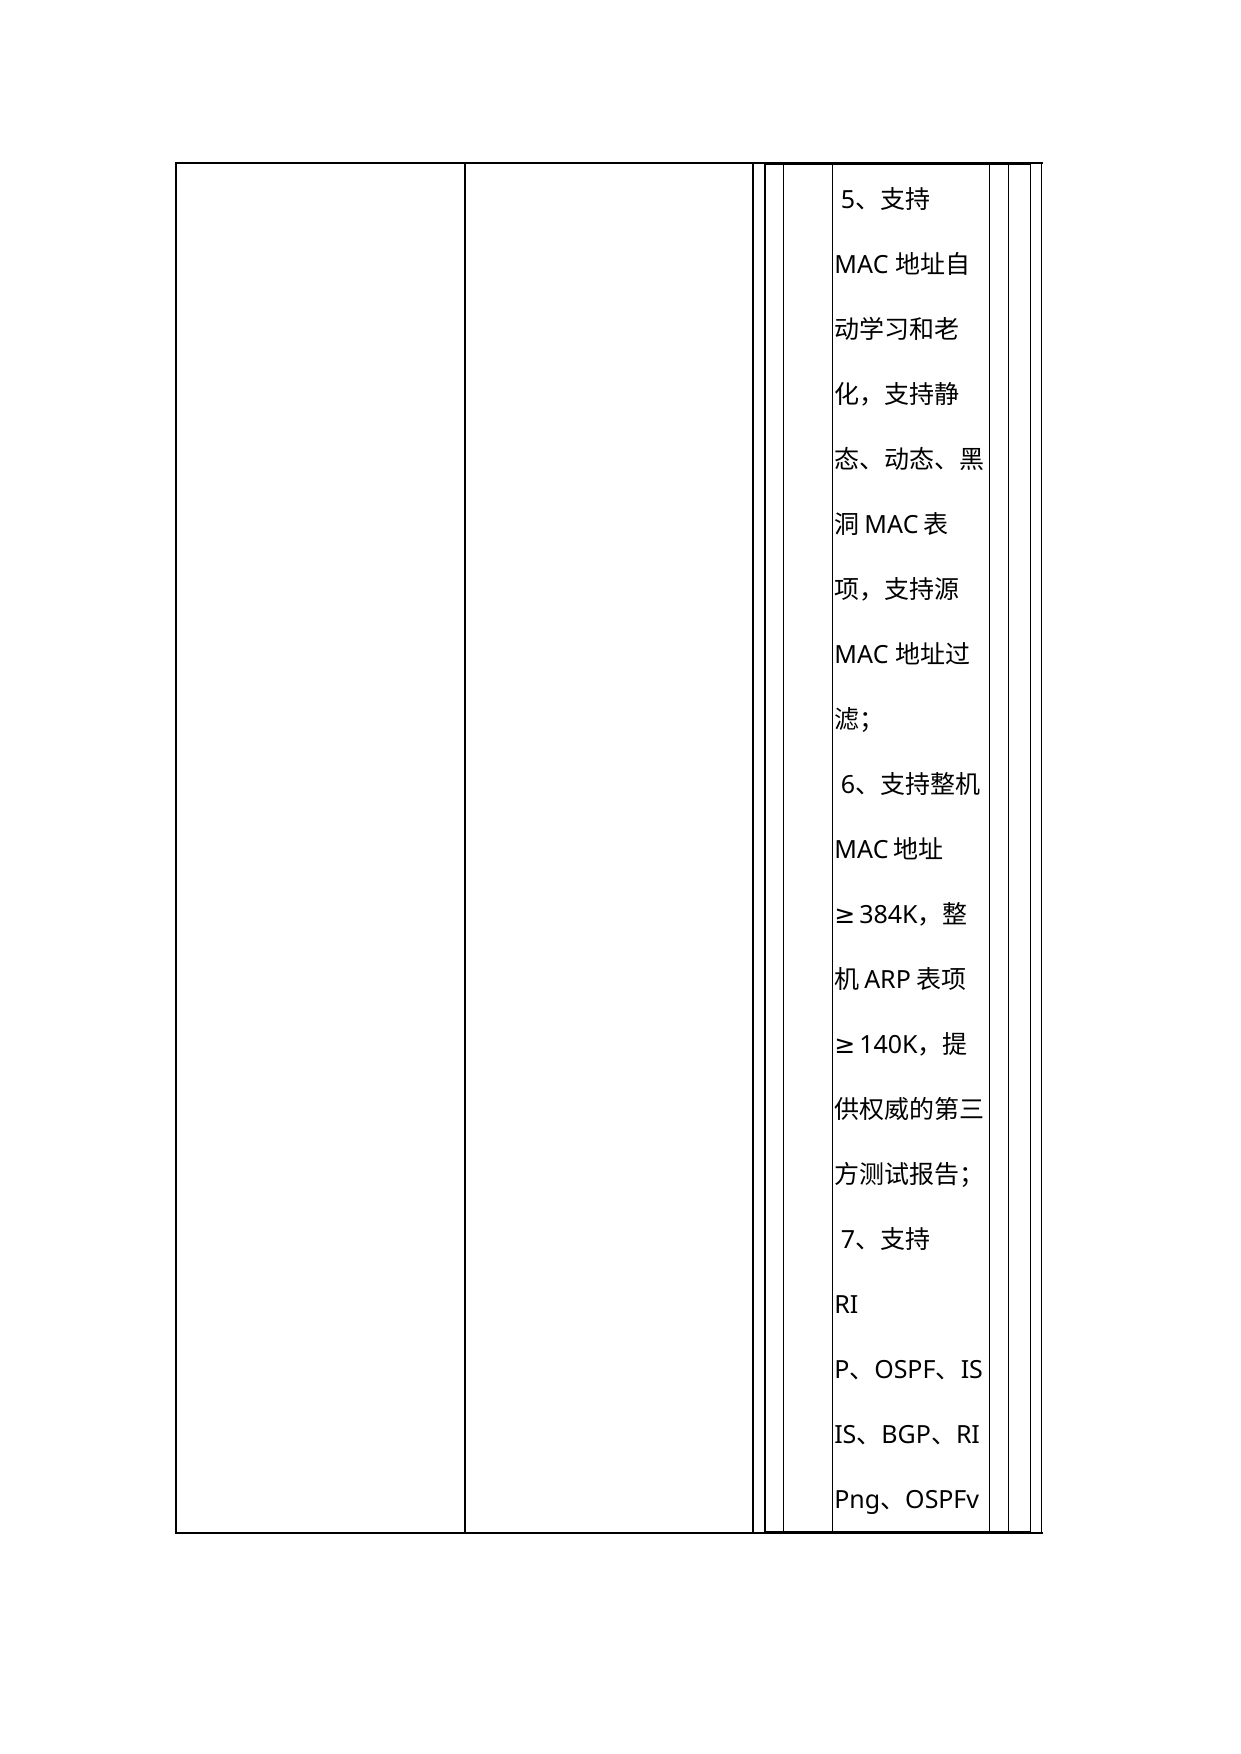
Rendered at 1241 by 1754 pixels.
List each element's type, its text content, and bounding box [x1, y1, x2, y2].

table_cell [754, 164, 764, 1532]
table_cell 1 [177, 164, 464, 1532]
table_cell [466, 164, 752, 1532]
table_cell [784, 165, 832, 1531]
table_cell [990, 165, 1008, 1531]
table_cell [833, 165, 989, 1531]
table_cell [1031, 164, 1041, 1532]
table_cell [766, 165, 783, 1531]
table_cell [1009, 165, 1030, 1531]
